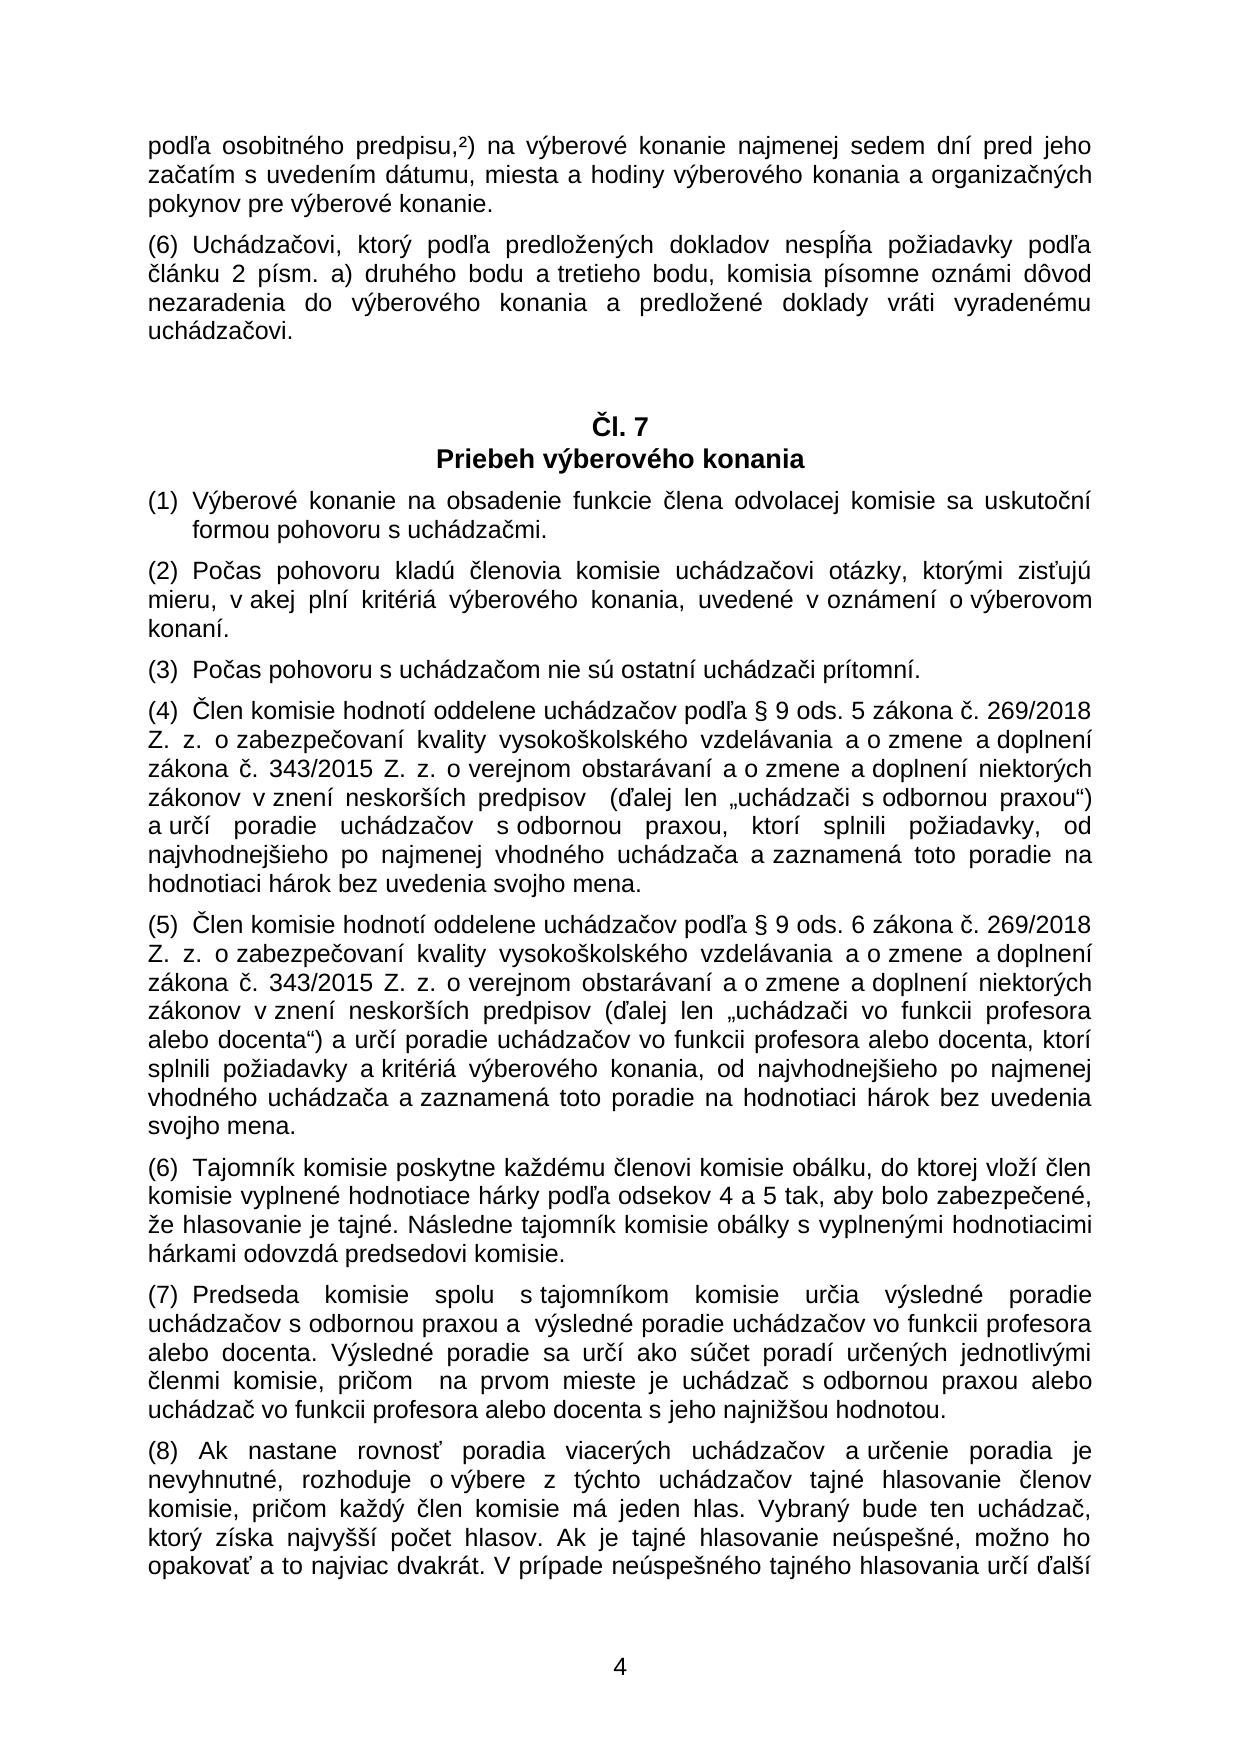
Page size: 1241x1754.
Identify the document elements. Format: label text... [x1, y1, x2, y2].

list Výberové konanie na obsadenie funkcie člena odvolacej komisie sa uskutoční formou pohovoru s uchádzačmi. [148, 486, 1092, 544]
list Člen komisie hodnotí oddelene uchádzačov podľa § 9 ods. 5 zákona č. 269/2018 Z. z. o zabezpečovaní kvality vysokoškolského vzdelávania a o zmene a doplnení zákona č. 343/2015 Z. z. o verejnom obstarávaní a o zmene a doplnení niektorých zákonov v znení neskorších predpisov (ďalej len „uchádzači s odbornou praxou“) a určí poradie uchádzačov s odbornou praxou, ktorí splnili požiadavky, od najvhodnejšieho po najmenej vhodného uchádzača a zaznamená toto poradie na hodnotiaci hárok bez uvedenia svojho mena. [148, 696, 1092, 898]
list Počas pohovoru kladú členovia komisie uchádzačovi otázky, ktorými zisťujú mieru, v akej plní kritériá výberového konania, uvedené v oznámení o výberovom konaní. [148, 556, 1092, 643]
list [148, 131, 1092, 218]
list Člen komisie hodnotí oddelene uchádzačov podľa § 9 ods. 6 zákona č. 269/2018 Z. z. o zabezpečovaní kvality vysokoškolského vzdelávania a o zmene a doplnení zákona č. 343/2015 Z. z. o verejnom obstarávaní a o zmene a doplnení niektorých zákonov v znení neskorších predpisov (ďalej len „uchádzači vo funkcii profesora alebo docenta“) a určí poradie uchádzačov vo funkcii profesora alebo docenta, ktorí splnili požiadavky a kritériá výberového konania, od najvhodnejšieho po najmenej vhodného uchádzača a zaznamená toto poradie na hodnotiaci hárok bez uvedenia svojho mena. [148, 910, 1092, 1140]
list Uchádzačovi, ktorý podľa predložených dokladov nespĺňa požiadavky podľa článku 2 písm. a) druhého bodu a tretieho bodu, komisia písomne oznámi dôvod nezaradenia do výberového konania a predložené doklady vráti vyradenému uchádzačovi. [148, 230, 1092, 345]
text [148, 1436, 1092, 1580]
list Počas pohovoru s uchádzačom nie sú ostatní uchádzači prítomní. [148, 655, 1092, 684]
list Predseda komisie spolu s tajomníkom komisie určia výsledné poradie uchádzačov s odbornou praxou a výsledné poradie uchádzačov vo funkcii profesora alebo docenta. Výsledné poradie sa určí ako súčet poradí určených jednotlivými členmi komisie, pričom na prvom mieste je uchádzač s odbornou praxou alebo uchádzač vo funkcii profesora alebo docenta s jeho najnižšou hodnotou. [148, 1280, 1092, 1424]
list Tajomník komisie poskytne každému členovi komisie obálku, do ktorej vloží člen komisie vyplnené hodnotiace hárky podľa odsekov 4 a 5 tak, aby bolo zabezpečené, že hlasovanie je tajné. Následne tajomník komisie obálky s vyplnenými hodnotiacimi hárkami odovzdá predsedovi komisie. [148, 1153, 1092, 1268]
subtitle Čl. 7 Priebeh výberového konania [148, 411, 1092, 474]
